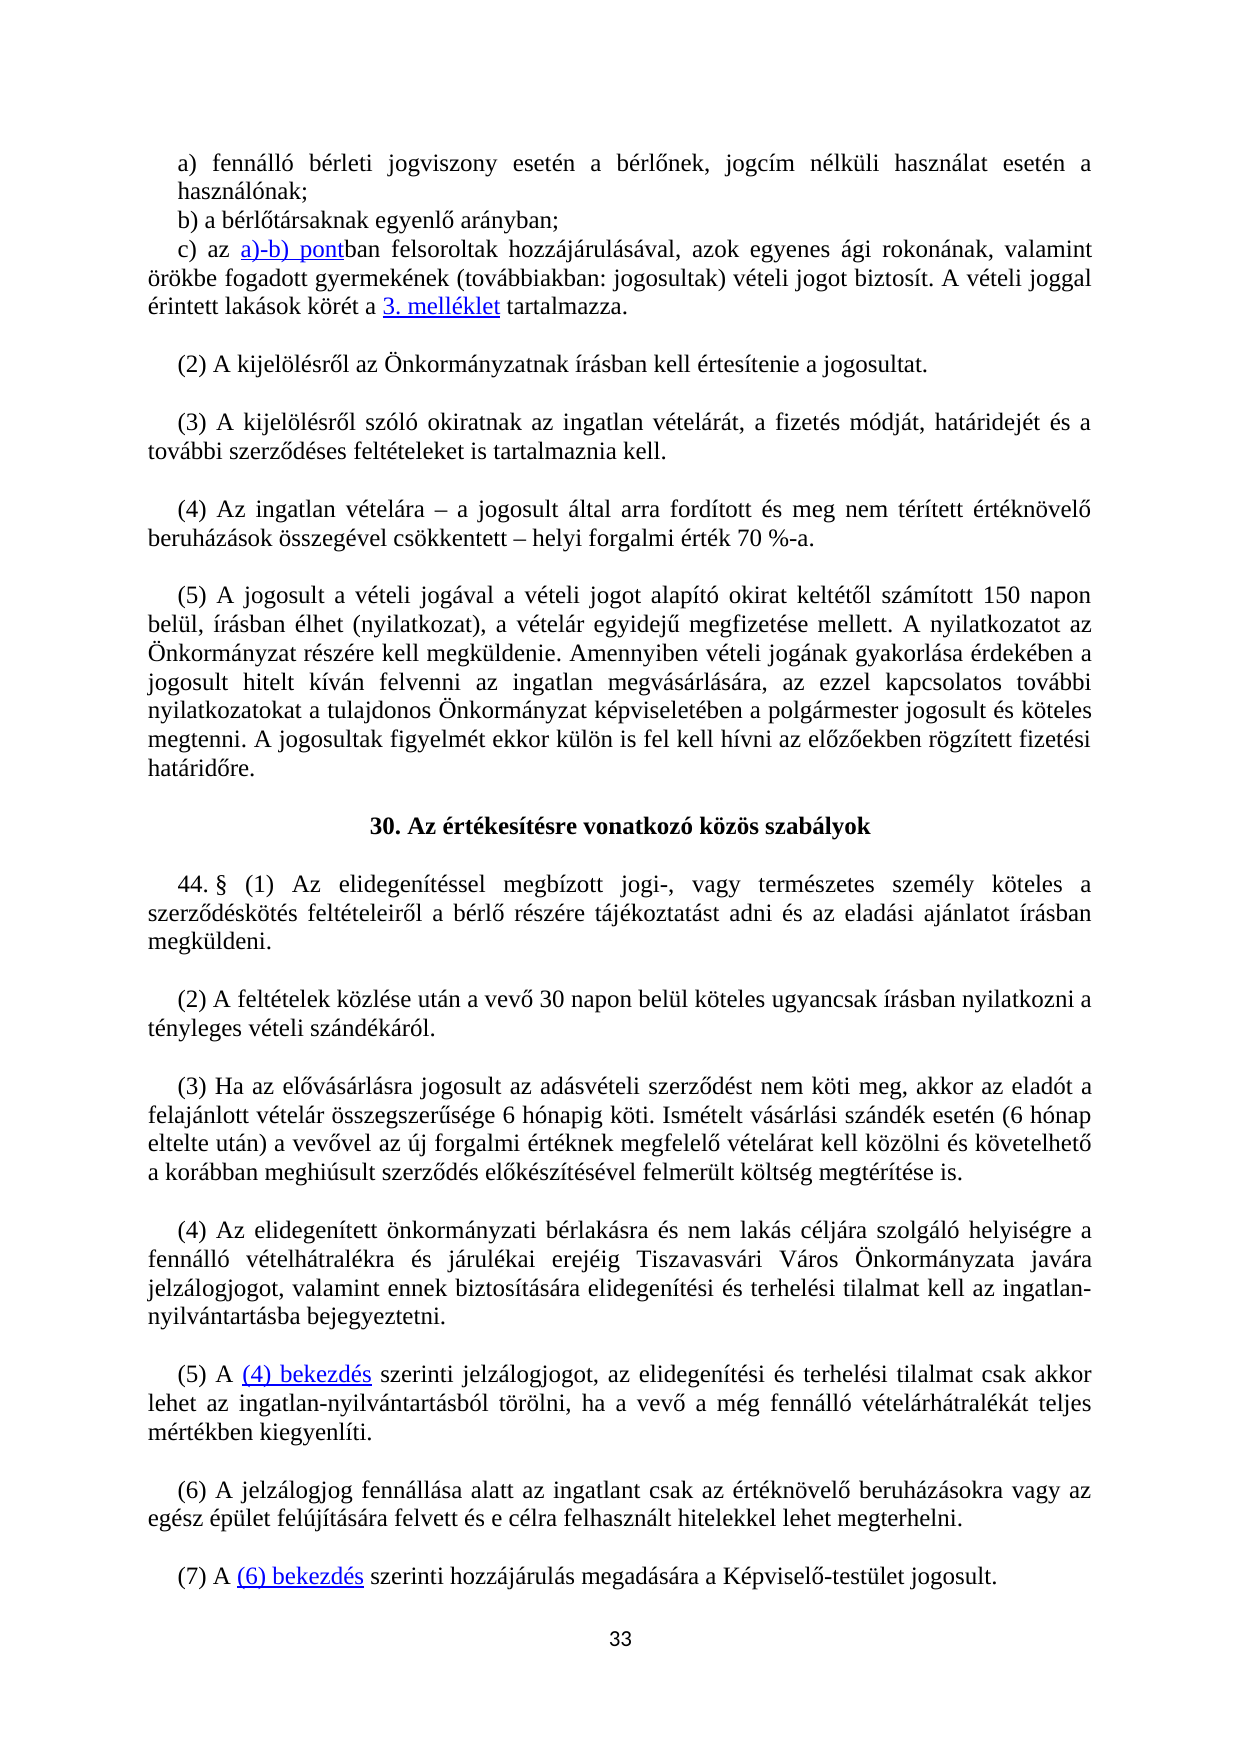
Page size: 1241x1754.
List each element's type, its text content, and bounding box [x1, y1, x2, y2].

text b) a bérlőtársaknak egyenlő arányban; [148, 205, 1093, 234]
text 30. Az értékesítésre vonatkozó közös szabályok [148, 811, 1093, 840]
text (3) A kijelölésről szóló okiratnak az ingatlan vételárát, a fizetés módját, határidejét és a további szerződéses feltételeket is tartalmaznia kell. [148, 407, 1093, 465]
text (4) Az elidegenített önkormányzati bérlakásra és nem lakás céljára szolgáló helyiségre a fennálló vételhátralékra és járulékai erejéig Tiszavasvári Város Önkormányzata javára jelzálogjogot, valamint ennek biztosítására elidegenítési és terhelési tilalmat kell az ingatlan-nyilvántartásba bejegyeztetni. [148, 1215, 1093, 1330]
text (2) A kijelölésről az Önkormányzatnak írásban kell értesítenie a jogosultat. [148, 349, 1093, 378]
text 44. § (1) Az elidegenítéssel megbízott jogi-, vagy természetes személy köteles a szerződéskötés feltételeiről a bérlő részére tájékoztatást adni és az eladási ajánlatot írásban megküldeni. [148, 869, 1093, 955]
text (6) A jelzálogjog fennállása alatt az ingatlant csak az értéknövelő beruházásokra vagy az egész épület felújítására felvett és e célra felhasznált hitelekkel lehet megterhelni. [148, 1475, 1093, 1532]
text (4) Az ingatlan vételára – a jogosult által arra fordított és meg nem térített értéknövelő beruházások összegével csökkentett – helyi forgalmi érték 70 %-a. [148, 494, 1093, 551]
text (3) Ha az elővásárlásra jogosult az adásvételi szerződést nem köti meg, akkor az eladót a felajánlott vételár összegszerűsége 6 hónapig köti. Ismételt vásárlási szándék esetén (6 hónap eltelte után) a vevővel az új forgalmi értéknek megfelelő vételárat kell közölni és követelhető a korábban meghiúsult szerződés előkészítésével felmerült költség megtérítése is. [148, 1071, 1093, 1186]
text a) fennálló bérleti jogviszony esetén a bérlőnek, jogcím nélküli használat esetén a használónak; [177, 148, 1093, 205]
text (5) A (4) bekezdés szerinti jelzálogjogot, az elidegenítési és terhelési tilalmat csak akkor lehet az ingatlan-nyilvántartásból törölni, ha a vevő a még fennálló vételárhátralékát teljes mértékben kiegyenlíti. [148, 1359, 1093, 1446]
text (2) A feltételek közlése után a vevő 30 napon belül köteles ugyancsak írásban nyilatkozni a tényleges vételi szándékáról. [148, 984, 1093, 1042]
text c) az a)-b) pontban felsoroltak hozzájárulásával, azok egyenes ági rokonának, valamint örökbe fogadott gyermekének (továbbiakban: jogosultak) vételi jogot biztosít. A vételi joggal érintett lakások körét a 3. melléklet tartalmazza. [148, 234, 1093, 320]
text (5) A jogosult a vételi jogával a vételi jogot alapító okirat keltétől számított 150 napon belül, írásban élhet (nyilatkozat), a vételár egyidejű megfizetése mellett. A nyilatkozatot az Önkormányzat részére kell megküldenie. Amennyiben vételi jogának gyakorlása érdekében a jogosult hitelt kíván felvenni az ingatlan megvásárlására, az ezzel kapcsolatos további nyilatkozatokat a tulajdonos Önkormányzat képviseletében a polgármester jogosult és köteles megtenni. A jogosultak figyelmét ekkor külön is fel kell hívni az előzőekben rögzített fizetési határidőre. [148, 581, 1093, 782]
text (7) A (6) bekezdés szerinti hozzájárulás megadására a Képviselő-testület jogosult. [148, 1561, 1093, 1590]
